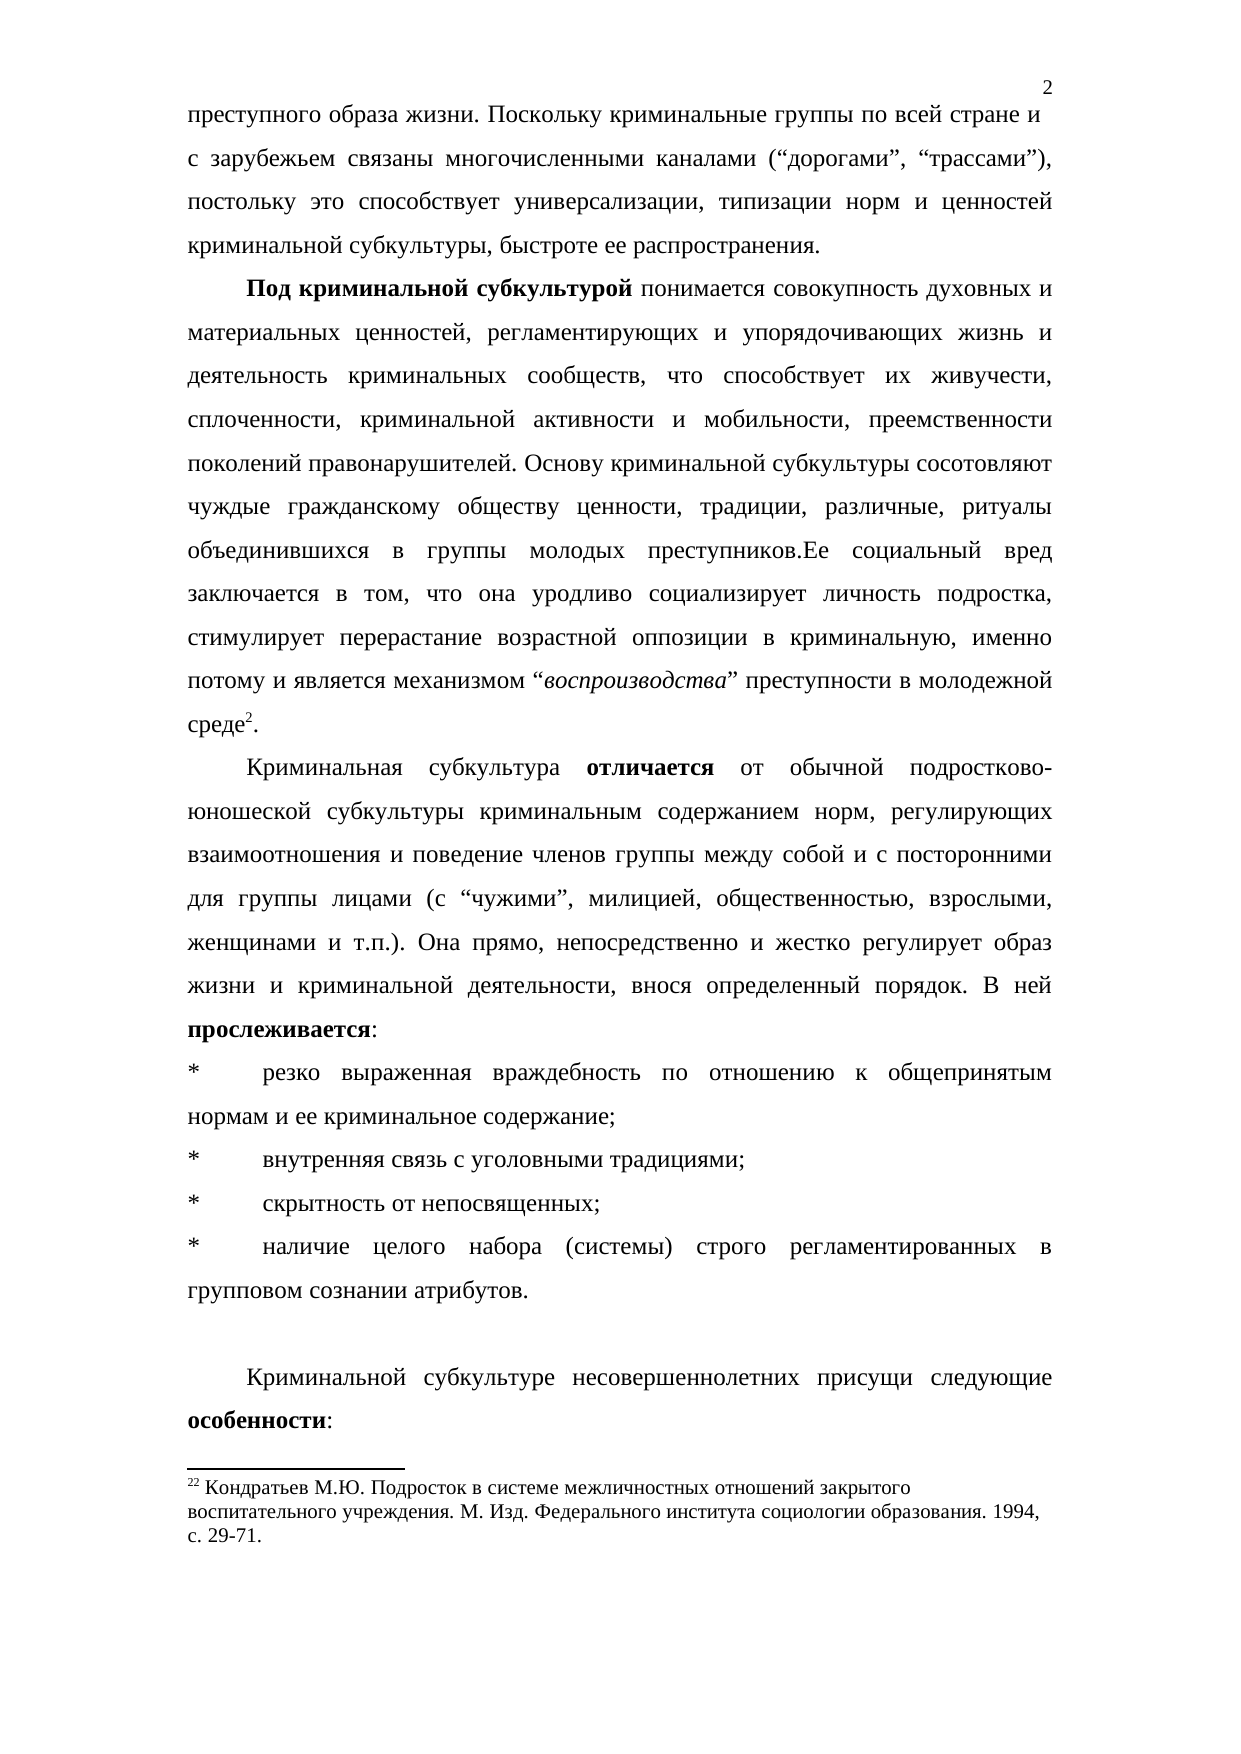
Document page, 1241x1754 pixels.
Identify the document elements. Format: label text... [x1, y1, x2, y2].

text Криминальная субкультура отличается от обычной подростково-юношеской субкультуры криминальным содержанием норм, регулирующих взаимоотношения и поведение членов группы между собой и с посторонними для группы лицами (с “чужими”, милицией, общественностью, взрослыми, женщинами и т.п.). Она прямо, непосредственно и жестко регулирует образ жизни и криминальной деятельности, внося определенный порядок. В ней прослеживается: [187, 752, 1053, 1042]
list резко выраженная враждебность по отношению к общепринятым нормам и ее криминальное содержание; [187, 1057, 1053, 1129]
list внутренняя связь с уголовными традициями; [187, 1144, 1053, 1173]
text Под криминальной субкультурой понимается совокупность духовных и материальных ценностей, регламентирующих и упорядочивающих жизнь и деятельность криминальных сообществ, что способствует их живучести, сплоченности, криминальной активности и мобильности, преемственности поколений правонарушителей. Основу криминальной субкультуры сосотовляют чуждые гражданскому обществу ценности, традиции, различные, ритуалы объединившихся в группы молодых преступников.Ее социальный вред заключается в том, что она уродливо социализирует личность подростка, стимулирует перерастание возрастной оппозиции в криминальную, именно потому и является механизмом “воспроизводства” преступности в молодежной среде2. [187, 273, 1053, 738]
list наличие целого набора (системы) строго регламентированных в групповом сознании атрибутов. [187, 1231, 1053, 1304]
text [187, 99, 1053, 259]
list скрытность от непосвященных; [187, 1188, 1053, 1217]
list Криминальной субкультуре несовершеннолетних присущи следующие особенности: [187, 1362, 1053, 1434]
